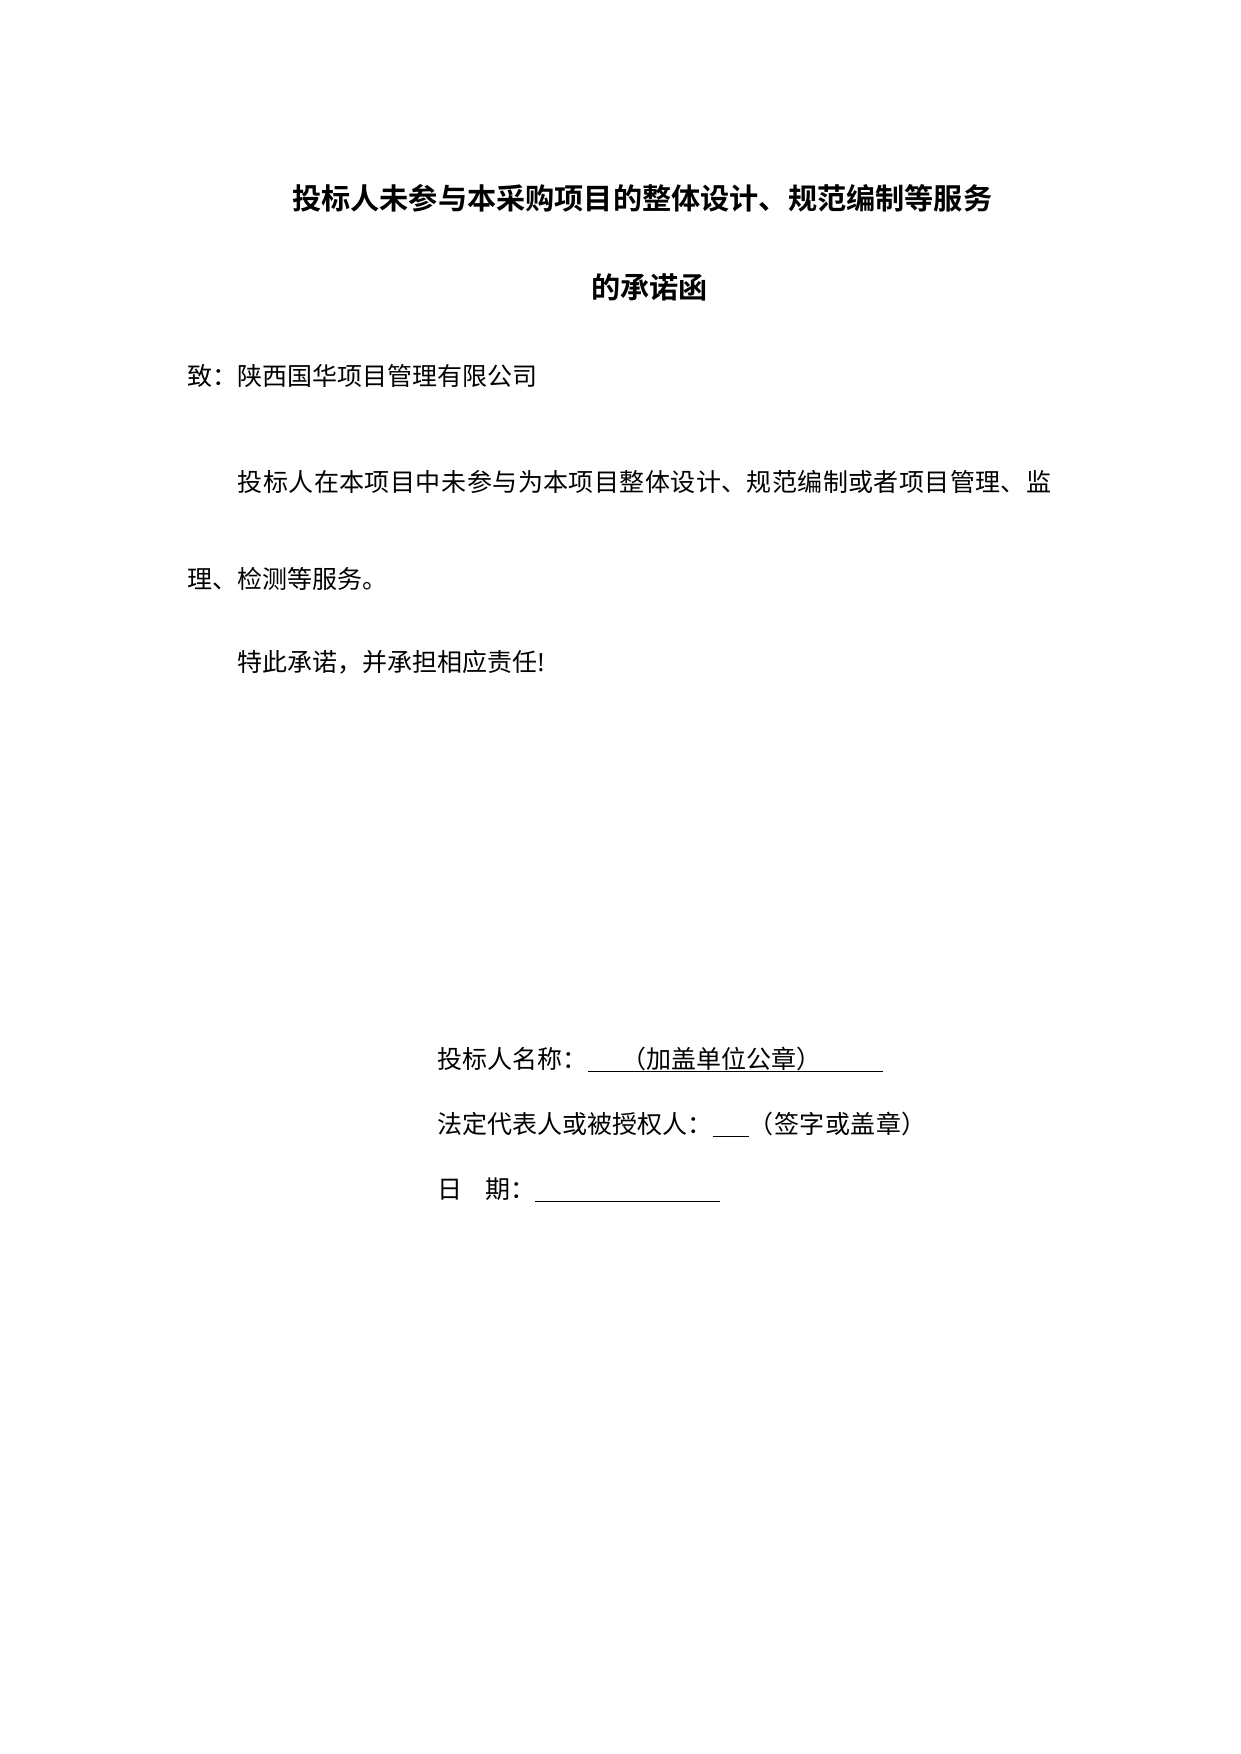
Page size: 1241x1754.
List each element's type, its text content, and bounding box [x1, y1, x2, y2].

text 投标人未参与本采购项目的整体设计、规范编制等服务 [187, 164, 1053, 229]
text 致：陕西国华项目管理有限公司 [187, 342, 1053, 407]
list 投标人在本项目中未参与为本项目整体设计、规范编制或者项目管理、监理、检测等服务。 [187, 448, 1053, 610]
text 投标人名称： （加盖单位公章） [187, 1025, 996, 1090]
text 法定代表人或被授权人： （签字或盖章） [187, 1090, 996, 1155]
text 日 期： [187, 1155, 996, 1220]
text 特此承诺，并承担相应责任! [187, 628, 1053, 693]
text 的承诺函 [187, 253, 1053, 318]
